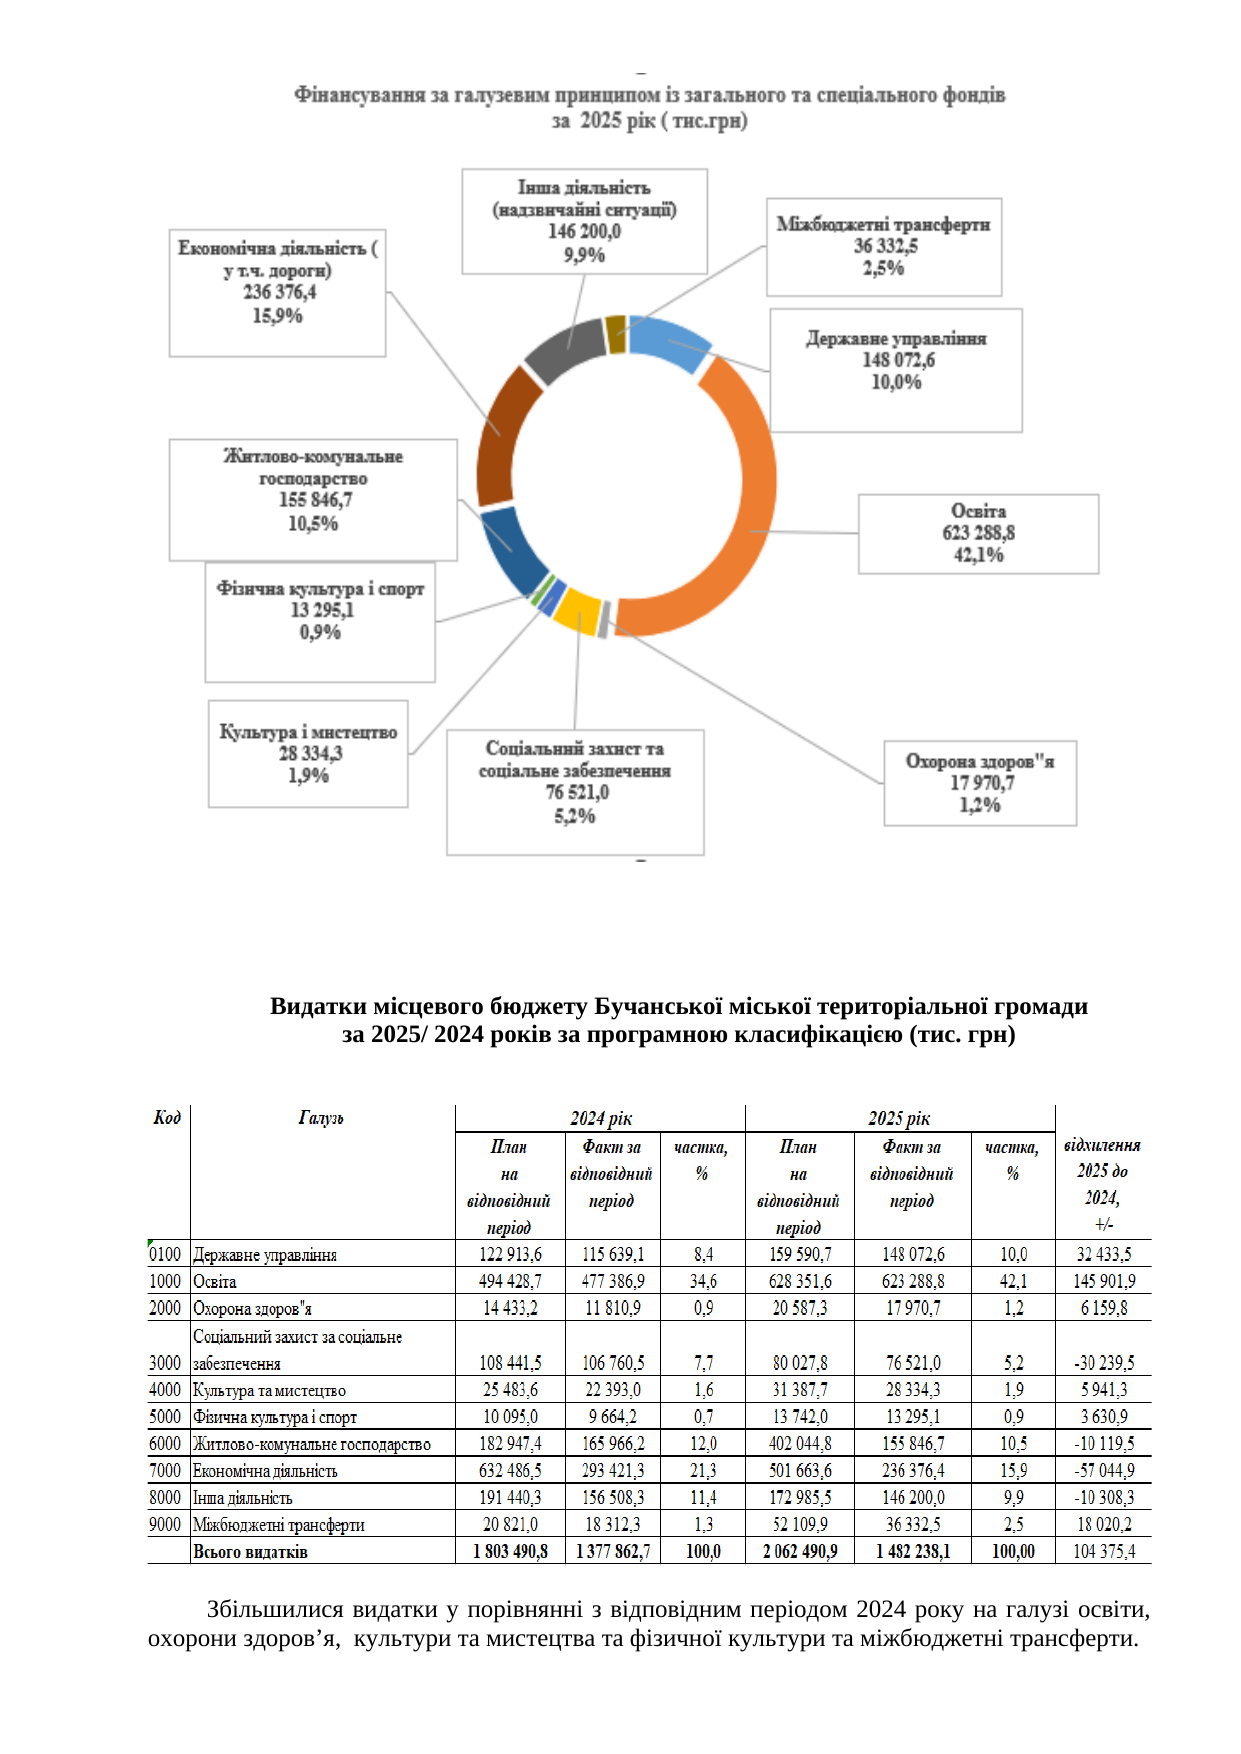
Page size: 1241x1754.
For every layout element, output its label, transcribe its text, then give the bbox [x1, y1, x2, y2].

text Збільшилися видатки у порівнянні з відповідним періодом 2024 року на галузі освіти, охорони здоров’я, культури та мистецтва та фізичної культури та міжбюджетні трансферти. [148, 1594, 1152, 1651]
text за 2025/ 2024 років за програмною класифікацією (тис. грн) [148, 1019, 1152, 1048]
picture [147, 73, 1129, 862]
picture [147, 1105, 1152, 1566]
text Видатки місцевого бюджету Бучанської міської територіальної громади [148, 991, 1152, 1019]
